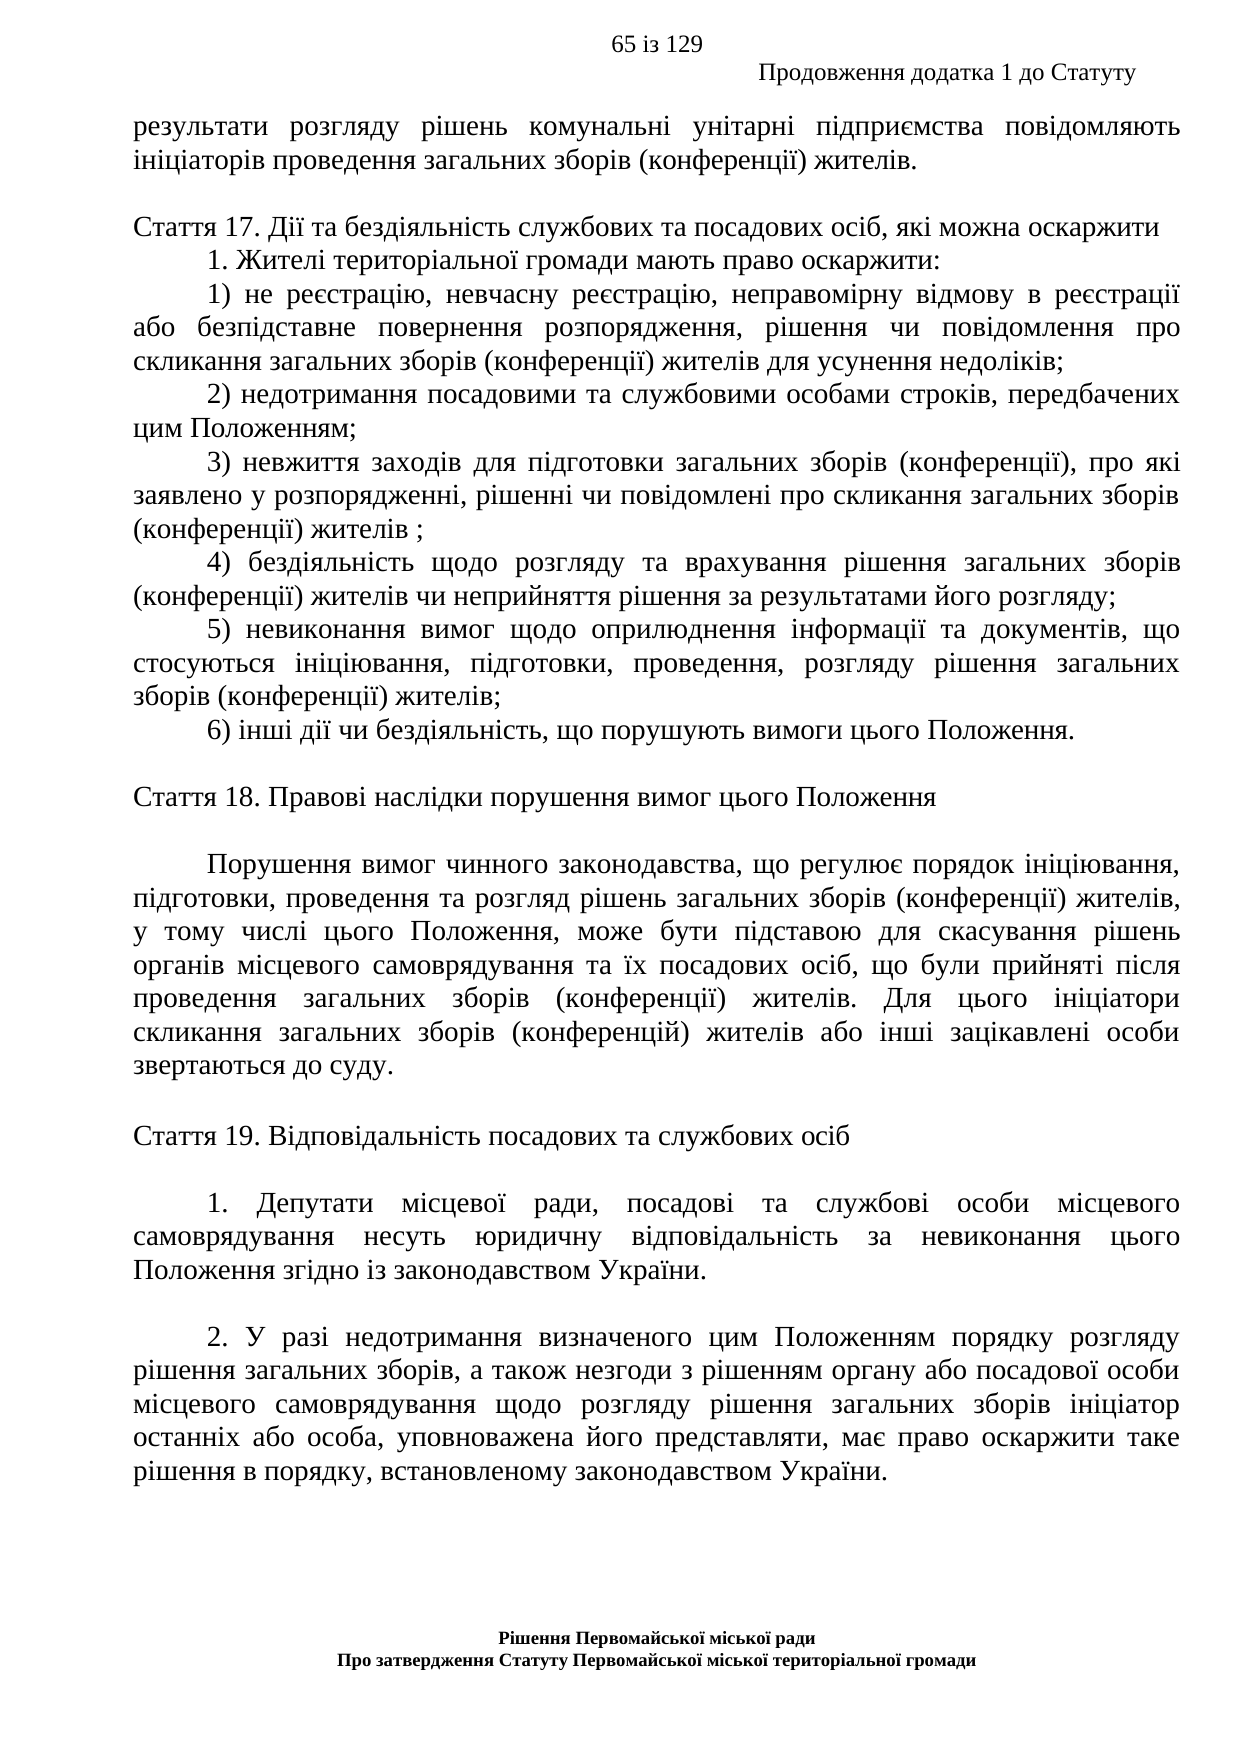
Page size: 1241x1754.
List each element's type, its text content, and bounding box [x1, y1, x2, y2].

text 2. У разі недотримання визначеного цим Положенням порядку розгляду рішення загальних зборів, а також незгоди з рішенням органу або посадової особи місцевого самоврядування щодо розгляду рішення загальних зборів ініціатор останніх або особа, уповноважена його представляти, має право оскаржити таке рішення в порядку, встановленому законодавством України. [133, 1319, 1181, 1487]
text 2) недотримання посадовими та службовими особами строків, передбачених цим Положенням; [133, 377, 1181, 444]
text Порушення вимог чинного законодавства, що регулює порядок ініціювання, підготовки, проведення та розгляд рішень загальних зборів (конференції) жителів, у тому числі цього Положення, може бути підставою для скасування рішень органів місцевого самоврядування та їх посадових осіб, що були прийняті після проведення загальних зборів (конференції) жителів. Для цього ініціатори скликання загальних зборів (конференцій) жителів або інші зацікавлені особи звертаються до суду. [133, 846, 1181, 1081]
text Стаття 17. Дії та бездіяльність службових та посадових осіб, які можна оскаржити [133, 209, 1181, 242]
text 1) не реєстрацію, невчасну реєстрацію, неправомірну відмову в реєстрації або безпідставне повернення розпорядження, рішення чи повідомлення про скликання загальних зборів (конференції) жителів для усунення недоліків; [133, 276, 1181, 377]
text 5) невиконання вимог щодо оприлюднення інформації та документів, що стосуються ініціювання, підготовки, проведення, розгляду рішення загальних зборів (конференції) жителів; [133, 611, 1181, 712]
text 1. Жителі територіальної громади мають право оскаржити: [133, 242, 1181, 276]
text 4) бездіяльність щодо розгляду та врахування рішення загальних зборів (конференції) жителів чи неприйняття рішення за результатами його розгляду; [133, 544, 1181, 611]
text 3) невжиття заходів для підготовки загальних зборів (конференції), про які заявлено у розпорядженні, рішенні чи повідомлені про скликання загальних зборів (конференції) жителів ; [133, 444, 1181, 544]
text Стаття 19. Відповідальність посадових та службових осіб [133, 1118, 1181, 1151]
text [133, 108, 1181, 175]
text 1. Депутати місцевої ради, посадові та службові особи місцевого самоврядування несуть юридичну відповідальність за невиконання цього Положення згідно із законодавством України. [133, 1185, 1181, 1285]
text Стаття 18. Правові наслідки порушення вимог цього Положення [133, 779, 1181, 813]
text 6) інші дії чи бездіяльність, що порушують вимоги цього Положення. [133, 712, 1181, 746]
